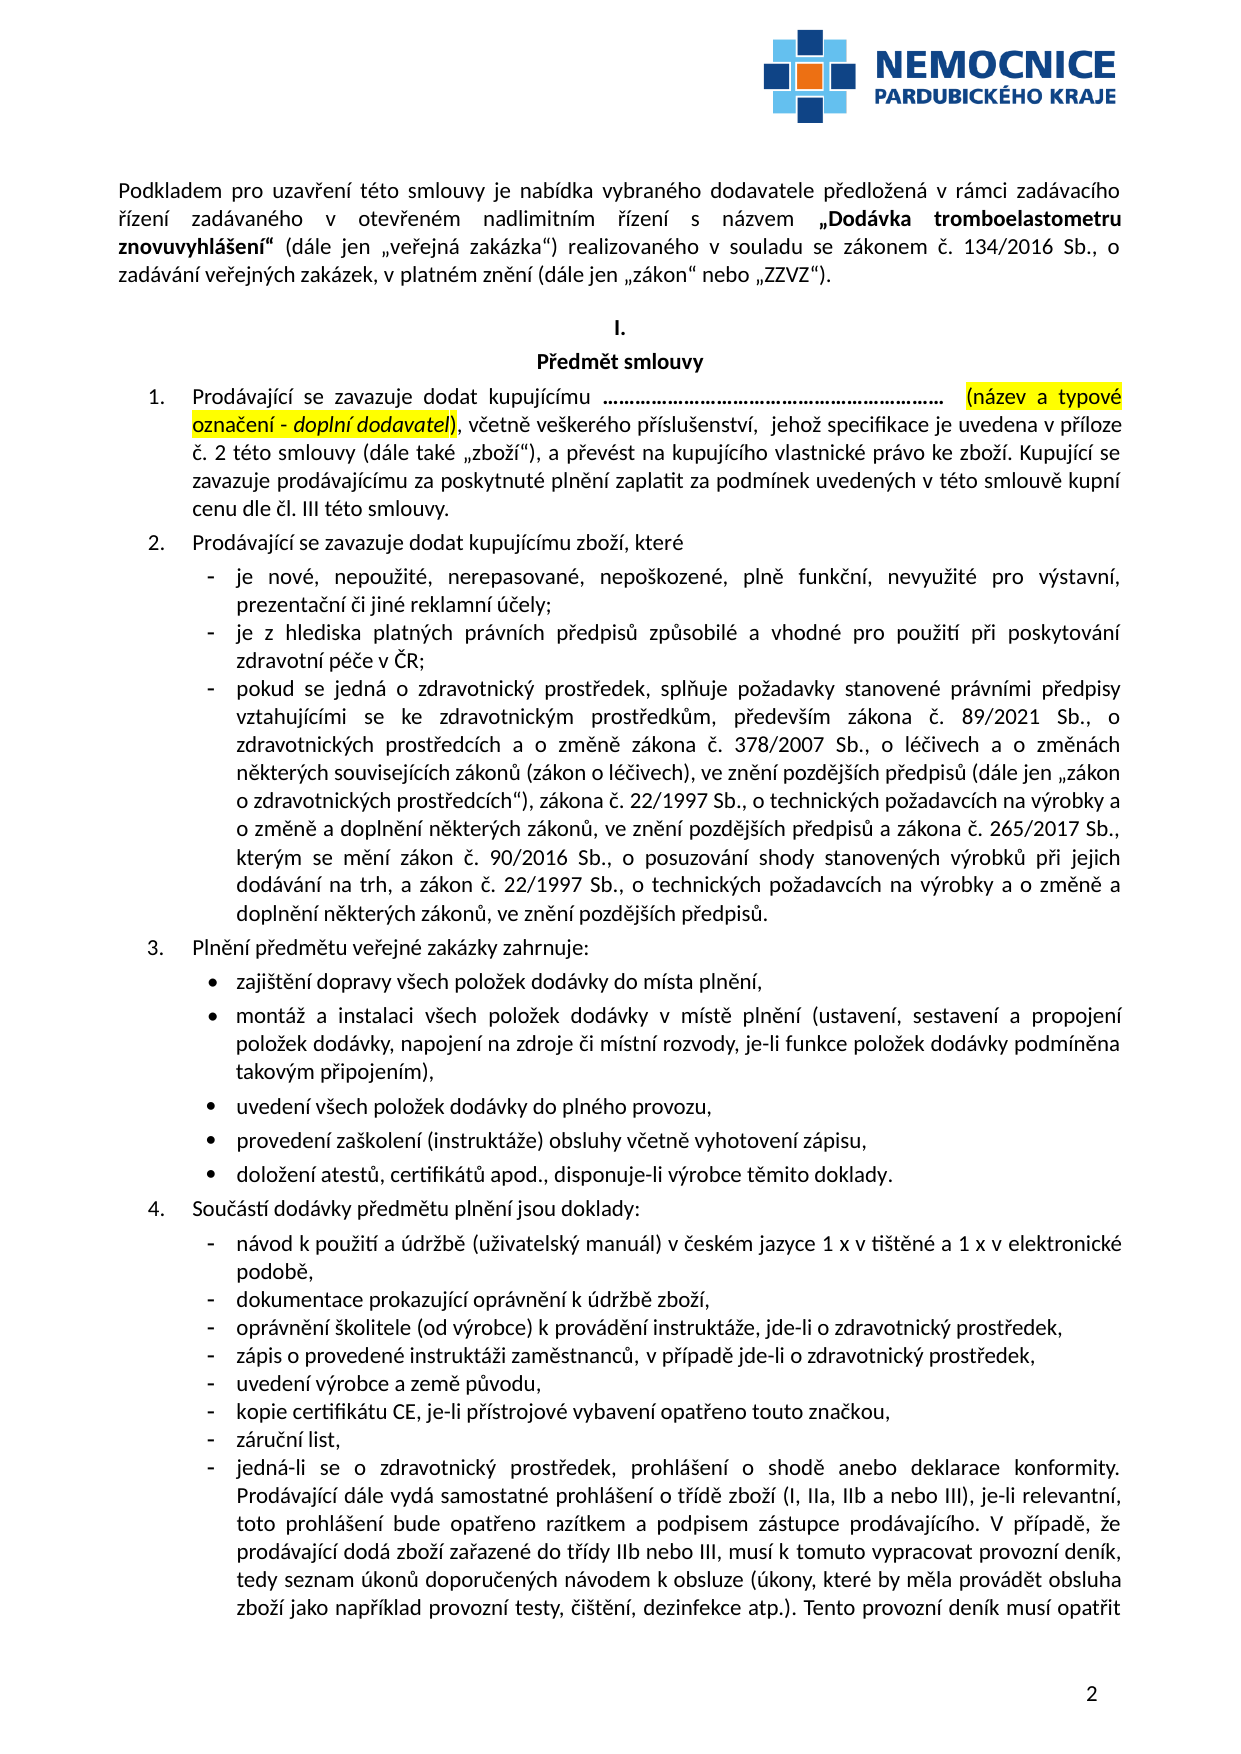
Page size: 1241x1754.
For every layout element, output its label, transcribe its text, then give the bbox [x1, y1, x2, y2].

list kopie certifikátu CE, je-li přístrojové vybavení opatřeno touto značkou, [207, 1397, 1122, 1425]
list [207, 1453, 1122, 1621]
list Prodávající se zavazuje dodat kupujícímu zboží, které [148, 528, 1122, 556]
list záruční list, [207, 1425, 1122, 1453]
text • montáž a instalaci všech položek dodávky v místě plnění (ustavení, sestavení a propojení položek dodávky, napojení na zdroje či místní rozvody, je-li funkce položek dodávky podmíněna takovým připojením), [207, 1001, 1122, 1086]
picture [762, 28, 1116, 124]
list návod k použití a údržbě (uživatelský manuál) v českém jazyce 1 x v tištěné a 1 x v elektronické podobě, [207, 1229, 1122, 1285]
list provedení zaškolení (instruktáže) obsluhy včetně vyhotovení zápisu, [207, 1126, 1122, 1154]
text Předmět smlouvy [118, 347, 1122, 376]
list oprávnění školitele (od výrobce) k provádění instruktáže, jde-li o zdravotnický prostředek, [207, 1313, 1122, 1341]
text I. [118, 313, 1122, 341]
text • zajištění dopravy všech položek dodávky do místa plnění, [118, 967, 1122, 995]
list Prodávající se zavazuje dodat kupujícímu ……………………………………………………… (název a typové označení - doplní dodavatel), včetně veškerého příslušenství, jehož specifikace je uvedena v příloze č. 2 této smlouvy (dále také „zboží“), a převést na kupujícího vlastnické právo ke zboží. Kupující se zavazuje prodávajícímu za poskytnuté plnění zaplatit za podmínek uvedených v této smlouvě kupní cenu dle čl. III této smlouvy. [148, 382, 1122, 522]
list zápis o provedené instruktáži zaměstnanců, v případě jde-li o zdravotnický prostředek, [207, 1341, 1122, 1369]
list je nové, nepoužité, nerepasované, nepoškozené, plně funkční, nevyužité pro výstavní, prezentační či jiné reklamní účely; [207, 562, 1122, 618]
text Podkladem pro uzavření této smlouvy je nabídka vybraného dodavatele předložená v rámci zadávacího řízení zadávaného v otevřeném nadlimitním řízení s názvem „Dodávka tromboelastometru znovuvyhlášení“ (dále jen „veřejná zakázka“) realizovaného v souladu se zákonem č. 134/2016 Sb., o zadávání veřejných zakázek, v platném znění (dále jen „zákon“ nebo „ZZVZ“). [118, 176, 1122, 288]
list uvedení všech položek dodávky do plného provozu, [207, 1092, 1122, 1120]
list Součástí dodávky předmětu plnění jsou doklady: [148, 1194, 1122, 1223]
list doložení atestů, certifikátů apod., disponuje-li výrobce těmito doklady. [207, 1160, 1122, 1188]
list Plnění předmětu veřejné zakázky zahrnuje: [147, 933, 1122, 961]
list uvedení výrobce a země původu, [207, 1369, 1122, 1397]
list je z hlediska platných právních předpisů způsobilé a vhodné pro použití při poskytování zdravotní péče v ČR; [207, 618, 1122, 674]
list dokumentace prokazující oprávnění k údržbě zboží, [207, 1285, 1122, 1313]
list pokud se jedná o zdravotnický prostředek, splňuje požadavky stanovené právními předpisy vztahujícími se ke zdravotnickým prostředkům, především zákona č. 89/2021 Sb., o zdravotnických prostředcích a o změně zákona č. 378/2007 Sb., o léčivech a o změnách některých souvisejících zákonů (zákon o léčivech), ve znění pozdějších předpisů (dále jen „zákon o zdravotnických prostředcích“), zákona č. 22/1997 Sb., o technických požadavcích na výrobky a o změně a doplnění některých zákonů, ve znění pozdějších předpisů a zákona č. 265/2017 Sb., kterým se mění zákon č. 90/2016 Sb., o posuzování shody stanovených výrobků při jejich dodávání na trh, a zákon č. 22/1997 Sb., o technických požadavcích na výrobky a o změně a doplnění některých zákonů, ve znění pozdějších předpisů. [207, 674, 1122, 927]
